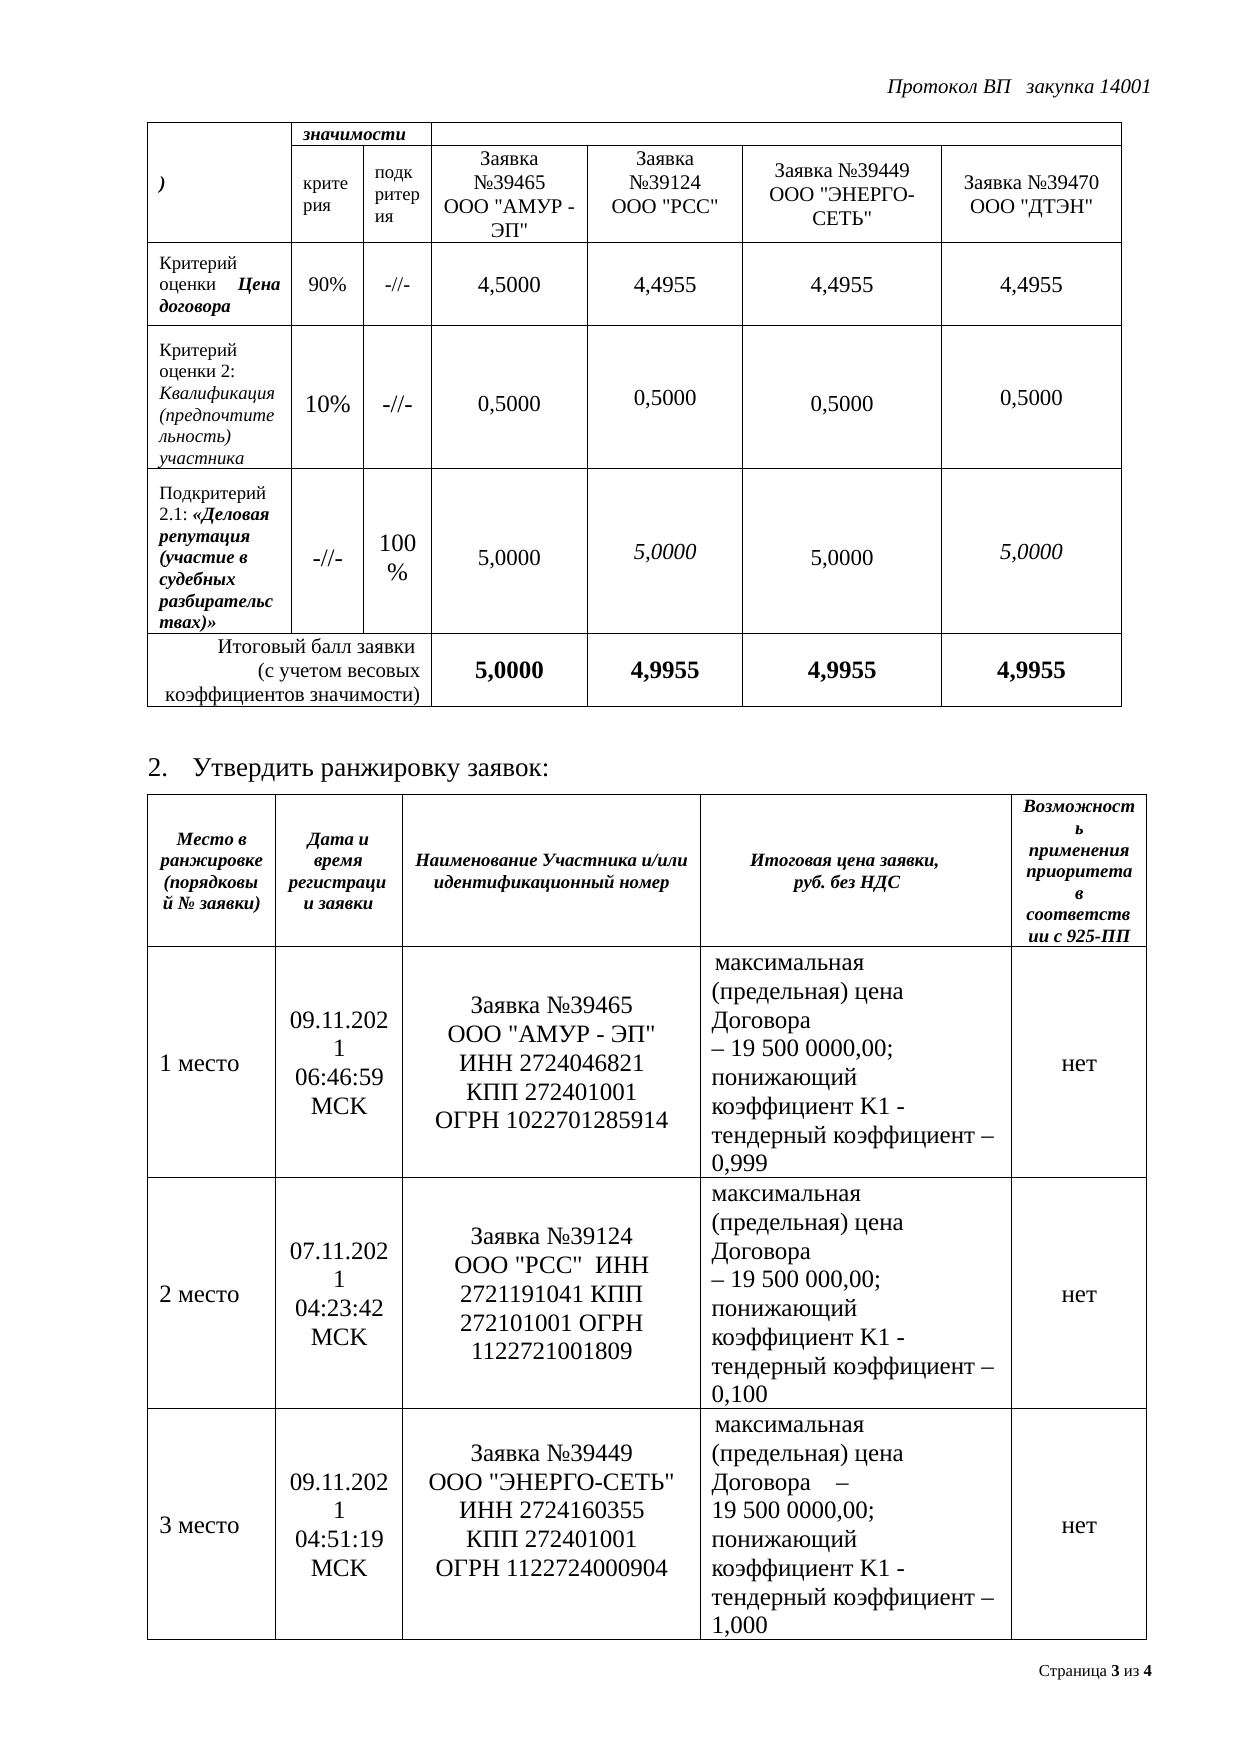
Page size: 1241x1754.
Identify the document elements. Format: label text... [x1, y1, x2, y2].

table_cell 5,0000 [432, 634, 587, 706]
table_cell 100% [364, 469, 431, 633]
table_cell 1 место [148, 947, 275, 1177]
table_header Наименование Участника и/или идентификационный номер [403, 795, 700, 946]
table_cell 90% [292, 243, 363, 325]
table_cell максимальная (предельная) цена Договора – 19 500 000,00; понижающий коэффициент K1 - тендерный коэффициент – 0,100 [701, 1178, 1011, 1408]
table_cell Заявка №39470 ООО "ДТЭН" [942, 146, 1121, 242]
table_cell 4,5000 [432, 243, 587, 325]
table_cell 5,0000 [743, 469, 941, 633]
table_cell Заявка №39449 ООО "ЭНЕРГО-СЕТЬ" ИНН 2724160355 КПП 272401001 ОГРН 1122724000904 [403, 1409, 700, 1639]
table_cell Критерий оценки Цена договора [148, 243, 291, 325]
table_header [292, 123, 431, 144]
table_cell 4,4955 [588, 243, 742, 325]
table_cell 3 место [148, 1409, 275, 1639]
table_cell -//- [364, 243, 431, 325]
table_cell 0,5000 [432, 326, 587, 468]
table_cell 09.11.2021 04:51:19 MCK [276, 1409, 402, 1639]
table_cell -//- [364, 326, 431, 468]
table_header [148, 123, 291, 242]
table_cell 4,9955 [588, 634, 742, 706]
table_cell 0,5000 [588, 326, 742, 468]
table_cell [701, 1409, 1011, 1639]
table_cell 07.11.2021 04:23:42 MCK [276, 1178, 402, 1408]
table_cell 5,0000 [942, 469, 1121, 633]
table_cell 4,4955 [942, 243, 1121, 325]
table_cell Заявка №39465 ООО "АМУР - ЭП" [432, 146, 587, 242]
table_header Место в ранжировке (порядковый № заявки) [148, 795, 275, 946]
table_cell 2 место [148, 1178, 275, 1408]
table_header Дата и время регистрации заявки [276, 795, 402, 946]
table_cell максимальная (предельная) цена Договора – 19 500 0000,00; понижающий коэффициент K1 - тендерный коэффициент – 0,999 [701, 947, 1011, 1177]
table_cell Заявка №39465 ООО "АМУР - ЭП" ИНН 2724046821 КПП 272401001 ОГРН 1022701285914 [403, 947, 700, 1177]
table_cell нет [1012, 947, 1146, 1177]
table_cell 5,0000 [588, 469, 742, 633]
table_cell Заявка №39449 ООО "ЭНЕРГО-СЕТЬ" [743, 146, 941, 242]
table_cell 0,5000 [743, 326, 941, 468]
table_cell критерия [292, 146, 363, 242]
table_header Итоговая цена заявки, руб. без НДС [701, 795, 1011, 946]
table_cell нет [1012, 1409, 1146, 1639]
list Утвердить ранжировку заявок: [148, 751, 1152, 782]
table_cell нет [1012, 1178, 1146, 1408]
table_cell Заявка №39124 ООО "РСС" [588, 146, 742, 242]
table_cell 4,9955 [942, 634, 1121, 706]
table_cell 4,4955 [743, 243, 941, 325]
table_cell 09.11.2021 06:46:59 MCK [276, 947, 402, 1177]
table_cell 5,0000 [432, 469, 587, 633]
table_cell -//- [292, 469, 363, 633]
table_cell 4,9955 [743, 634, 941, 706]
table_cell Критерий оценки 2: Квалификация (предпочтительность) участника [148, 326, 291, 468]
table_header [432, 123, 1121, 144]
table_cell 10% [292, 326, 363, 468]
table_cell подкритерия [364, 146, 431, 242]
table_cell Итоговый балл заявки (с учетом весовых коэффициентов значимости) [148, 634, 431, 706]
table_cell 0,5000 [942, 326, 1121, 468]
table_cell Подкритерий 2.1: «Деловая репутация (участие в судебных разбирательствах)» [148, 469, 291, 633]
table_header Возможность применения приоритета в соответствии с 925-ПП [1012, 795, 1146, 946]
table_cell Заявка №39124 ООО "РСС" ИНН 2721191041 КПП 272101001 ОГРН 1122721001809 [403, 1178, 700, 1408]
